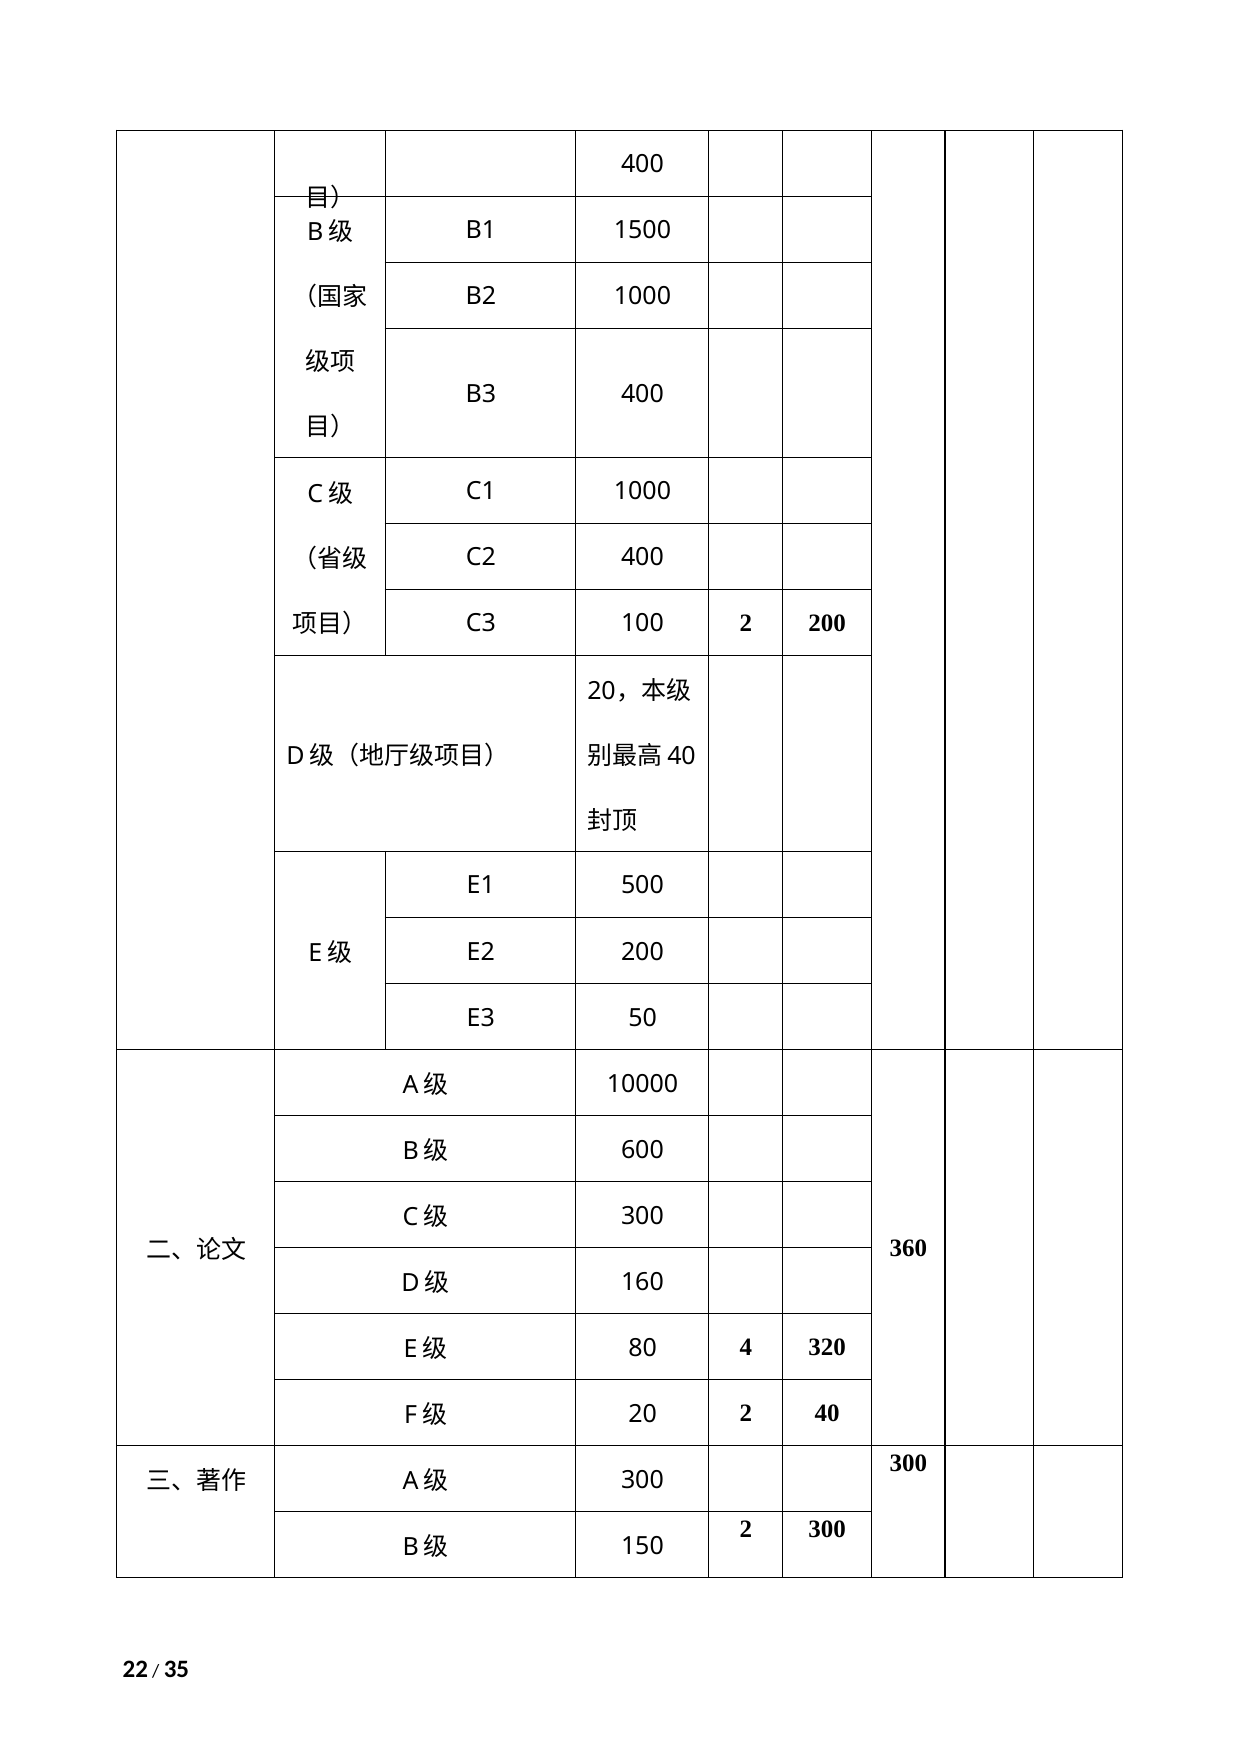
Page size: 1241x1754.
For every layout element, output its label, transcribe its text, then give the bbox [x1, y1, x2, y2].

table_cell 40 [783, 1380, 871, 1445]
table_cell D级（地厅级项目） [275, 656, 575, 851]
table_cell 300 [576, 1182, 708, 1247]
table_cell [783, 329, 871, 457]
table_cell [783, 1116, 871, 1181]
table_cell E2 [386, 918, 575, 983]
table_cell 三、著作 [117, 1446, 274, 1577]
table_cell F级 [275, 1380, 575, 1445]
table_cell 300 [783, 1512, 871, 1577]
table_cell [783, 197, 871, 262]
table_cell D级 [275, 1248, 575, 1313]
table_cell 2 [709, 1512, 782, 1577]
table_cell 20，本级别最高40封顶 [576, 656, 708, 851]
table_cell 2 [709, 590, 782, 655]
table_cell 50 [576, 984, 708, 1049]
table_cell [783, 1446, 871, 1511]
table_cell C级（省级项目） [275, 458, 385, 655]
table_cell [783, 1248, 871, 1313]
table_cell 300 [576, 1446, 708, 1511]
table_cell [709, 329, 782, 457]
table_cell 1000 [576, 458, 708, 523]
table_cell 500 [576, 852, 708, 917]
table_cell B级（国家级项目） [275, 197, 385, 457]
table_cell E1 [386, 852, 575, 917]
table_cell [783, 1182, 871, 1247]
table_cell [783, 918, 871, 983]
table_cell 80 [576, 1314, 708, 1379]
table_cell B级 [275, 1116, 575, 1181]
table_cell [709, 1446, 782, 1511]
table_cell [946, 1446, 1033, 1577]
table_cell [783, 524, 871, 589]
table_cell 400 [576, 131, 708, 196]
table_cell 4 [709, 1314, 782, 1379]
table_cell 400 [576, 524, 708, 589]
table_cell [709, 1116, 782, 1181]
table_cell [709, 918, 782, 983]
table_cell [709, 1182, 782, 1247]
table_cell C1 [386, 458, 575, 523]
table_cell [1034, 1050, 1122, 1445]
table_cell [709, 131, 782, 196]
table_cell [783, 131, 871, 196]
table_cell A级 [275, 1446, 575, 1511]
table_cell [709, 984, 782, 1049]
table_cell B2 [386, 263, 575, 328]
table_cell [783, 1050, 871, 1115]
table_cell 400 [576, 329, 708, 457]
table_cell [783, 984, 871, 1049]
table_cell 160 [576, 1248, 708, 1313]
table_cell [709, 1050, 782, 1115]
table_cell 10000 [576, 1050, 708, 1115]
table_cell [783, 263, 871, 328]
table_cell [709, 458, 782, 523]
table_cell B1 [386, 197, 575, 262]
table_cell 1000 [576, 263, 708, 328]
table_cell E级 [275, 1314, 575, 1379]
table_cell 360 [872, 1050, 944, 1445]
table_cell [709, 263, 782, 328]
table_cell B级 [275, 1512, 575, 1577]
table_cell 150 [576, 1512, 708, 1577]
table_cell B3 [386, 329, 575, 457]
table_cell C2 [386, 524, 575, 589]
table_cell 200 [783, 590, 871, 655]
table_cell 320 [783, 1314, 871, 1379]
table_cell [709, 1248, 782, 1313]
table_cell 300 [872, 1446, 944, 1577]
table_cell [709, 656, 782, 851]
table_cell 20 [576, 1380, 708, 1445]
table_cell C级 [275, 1182, 575, 1247]
table_cell 二、论文 [117, 1050, 274, 1445]
table_cell [709, 524, 782, 589]
table_cell E3 [386, 984, 575, 1049]
table_cell 600 [576, 1116, 708, 1181]
table_cell [1034, 1446, 1122, 1577]
table_cell [946, 1050, 1033, 1445]
table_cell A3 [386, 131, 575, 196]
table_cell 200 [576, 918, 708, 983]
table_cell [783, 852, 871, 917]
table_cell C3 [386, 590, 575, 655]
table_cell 2 [709, 1380, 782, 1445]
table_cell [783, 656, 871, 851]
table_cell [709, 197, 782, 262]
table_cell A级 [275, 1050, 575, 1115]
table_cell E级 [275, 852, 385, 1049]
table_cell [709, 852, 782, 917]
table_cell [783, 458, 871, 523]
table_cell 100 [576, 590, 708, 655]
table_cell 1500 [576, 197, 708, 262]
